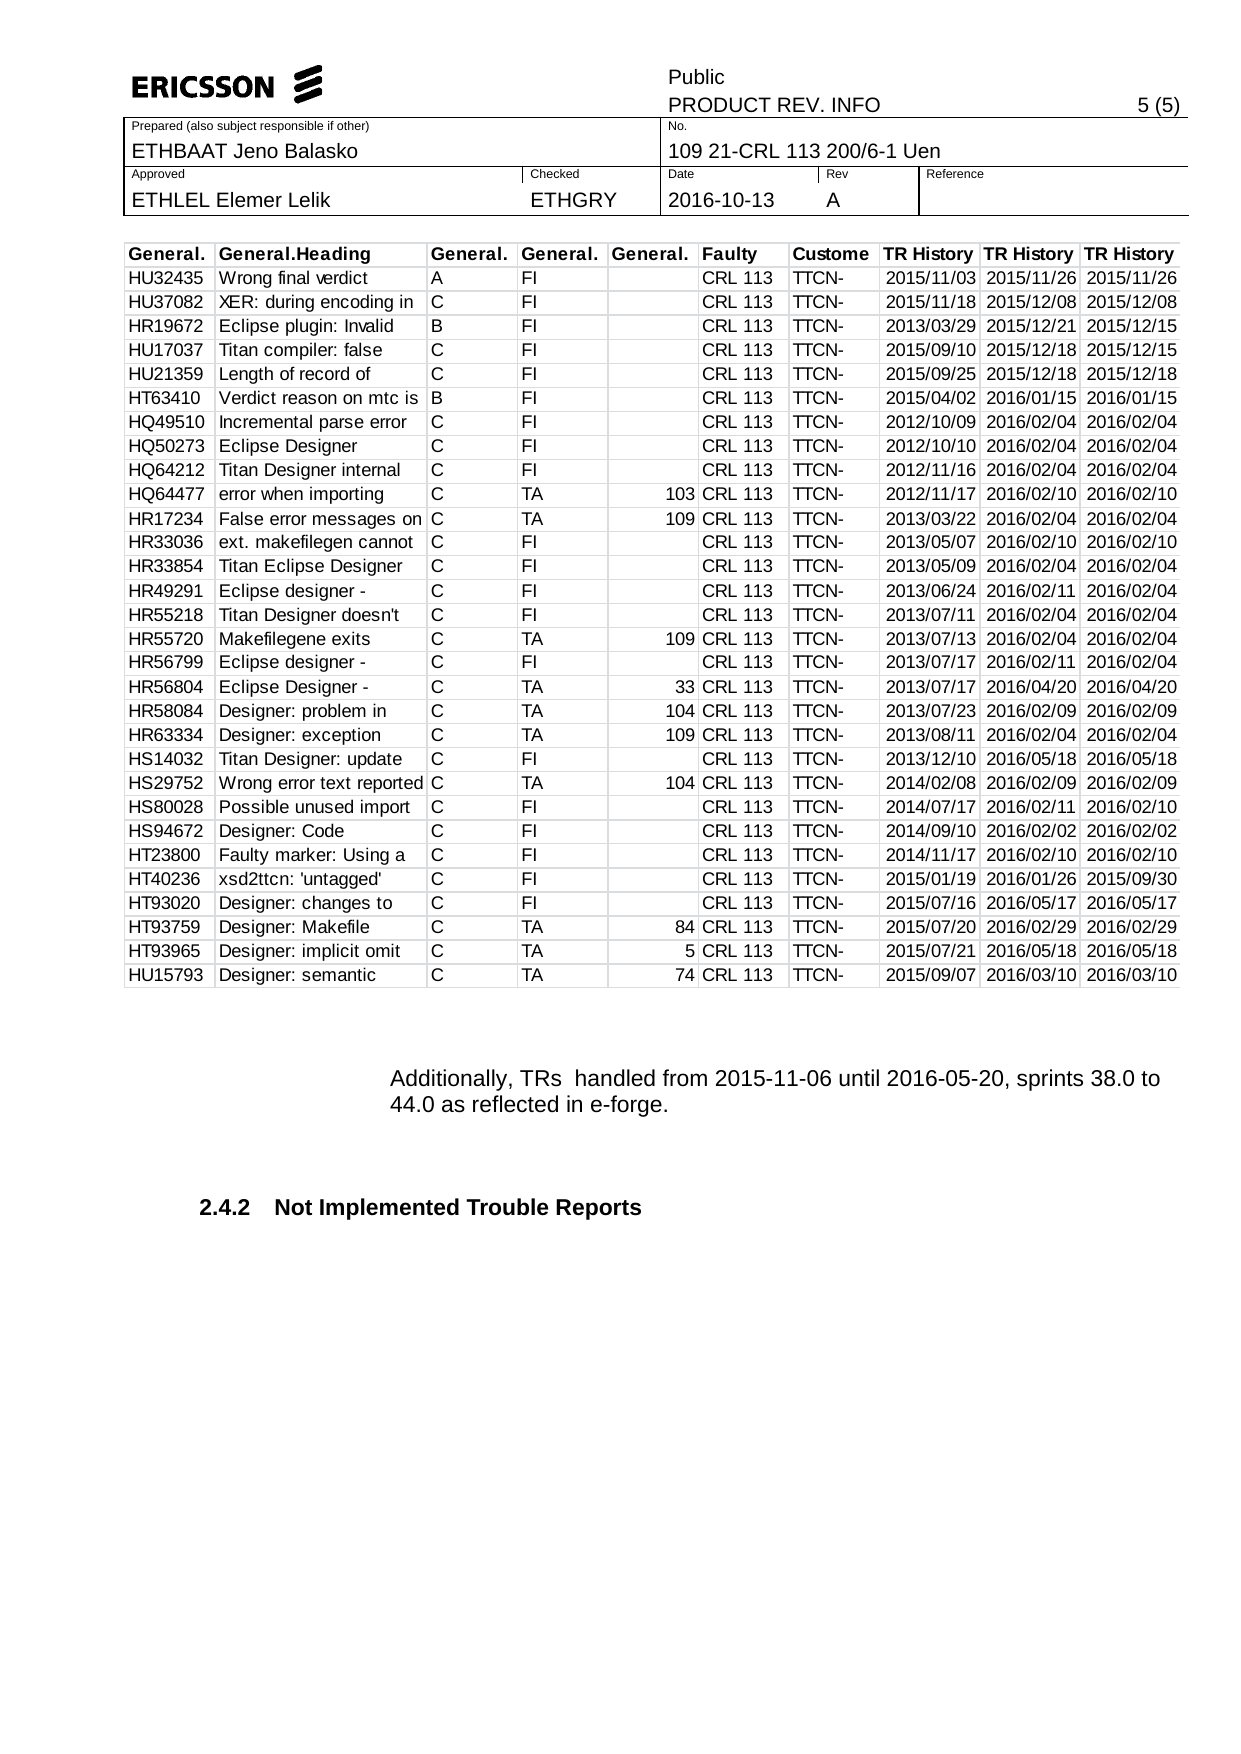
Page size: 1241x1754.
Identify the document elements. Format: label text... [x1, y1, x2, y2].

subtitle Not Implemented Trouble Reports [199, 1194, 1181, 1221]
picture [131, 64, 323, 104]
text Additionally, TRs handled from 2015-11-06 until 2016-05-20, sprints 38.0 to 44.0 as reflected in e-forge. [390, 1065, 1181, 1118]
